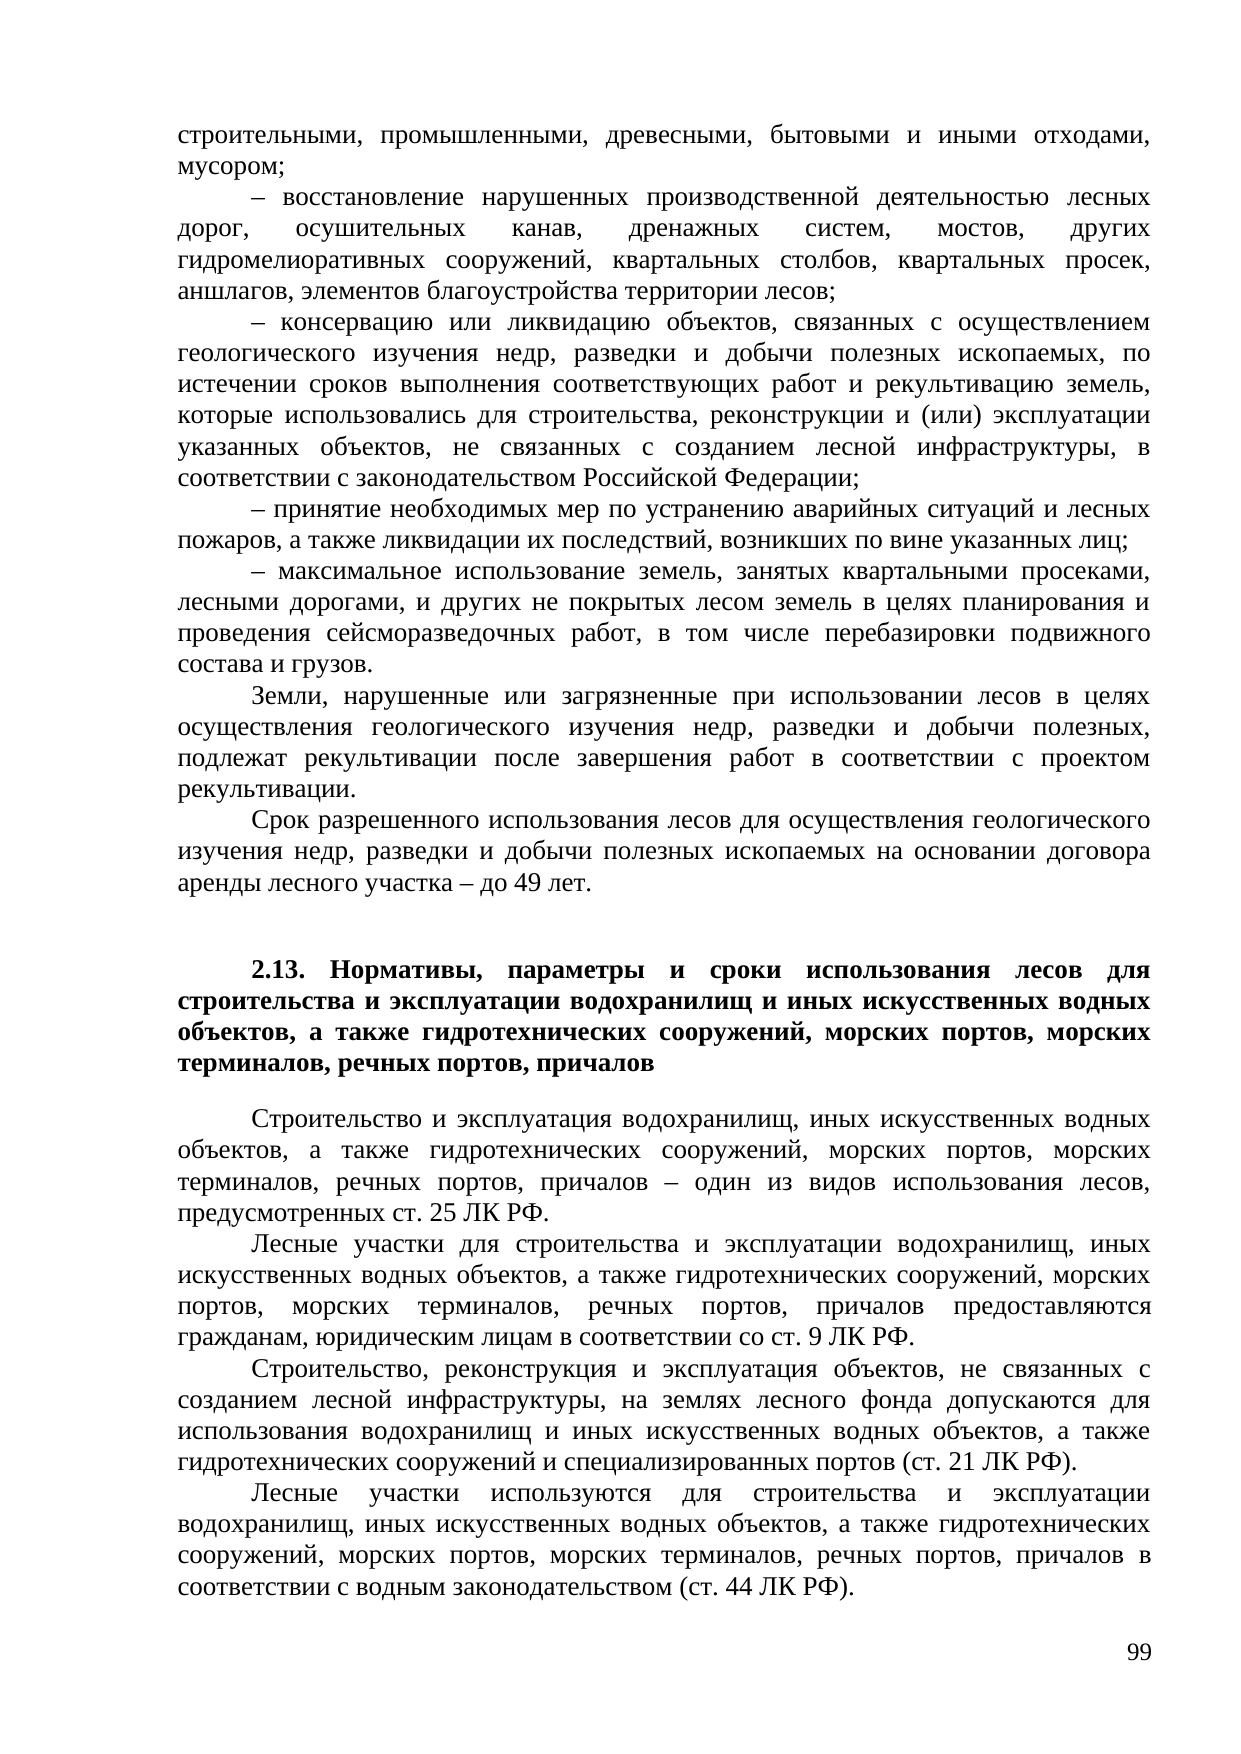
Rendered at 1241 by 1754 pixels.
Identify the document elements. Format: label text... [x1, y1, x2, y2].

text 2.13. Нормативы, параметры и сроки использования лесов для строительства и эксплуатации водохранилищ и иных искусственных водных объектов, а также гидротехнических сооружений, морских портов, морских терминалов, речных портов, причалов [177, 953, 1152, 1077]
text – восстановление нарушенных производственной деятельностью лесных дорог, осушительных канав, дренажных систем, мостов, других гидромелиоративных сооружений, квартальных столбов, квартальных просек, аншлагов, элементов благоустройства территории лесов; [177, 180, 1152, 305]
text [177, 118, 1152, 180]
text – консервацию или ликвидацию объектов, связанных с осуществлением геологического изучения недр, разведки и добычи полезных ископаемых, по истечении сроков выполнения соответствующих работ и рекультивацию земель, которые использовались для строительства, реконструкции и (или) эксплуатации указанных объектов, не связанных с созданием лесной инфраструктуры, в соответствии с законодательством Российской Федерации; [177, 305, 1152, 492]
text – принятие необходимых мер по устранению аварийных ситуаций и лесных пожаров, а также ликвидации их последствий, возникших по вине указанных лиц; [177, 492, 1152, 554]
text Лесные участки для строительства и эксплуатации водохранилищ, иных искусственных водных объектов, а также гидротехнических сооружений, морских портов, морских терминалов, речных портов, причалов предоставляются гражданам, юридическим лицам в соответствии со ст. 9 ЛК РФ. [177, 1227, 1152, 1352]
text Срок разрешенного использования лесов для осуществления геологического изучения недр, разведки и добычи полезных ископаемых на основании договора аренды лесного участка – до 49 лет. [177, 803, 1152, 897]
text Строительство, реконструкция и эксплуатация объектов, не связанных с созданием лесной инфраструктуры, на землях лесного фонда допускаются для использования водохранилищ и иных искусственных водных объектов, а также гидротехнических сооружений и специализированных портов (ст. 21 ЛК РФ). [177, 1352, 1152, 1476]
text Строительство и эксплуатация водохранилищ, иных искусственных водных объектов, а также гидротехнических сооружений, морских портов, морских терминалов, речных портов, причалов – один из видов использования лесов, предусмотренных ст. 25 ЛК РФ. [177, 1102, 1152, 1227]
text – максимальное использование земель, занятых квартальными просеками, лесными дорогами, и других не покрытых лесом земель в целях планирования и проведения сейсморазведочных работ, в том числе перебазировки подвижного состава и грузов. [177, 554, 1152, 679]
text Лесные участки используются для строительства и эксплуатации водохранилищ, иных искусственных водных объектов, а также гидротехнических сооружений, морских портов, морских терминалов, речных портов, причалов в соответствии с водным законодательством (ст. 44 ЛК РФ). [177, 1476, 1152, 1601]
text Земли, нарушенные или загрязненные при использовании лесов в целях осуществления геологического изучения недр, разведки и добычи полезных, подлежат рекультивации после завершения работ в соответствии с проектом рекультивации. [177, 679, 1152, 803]
